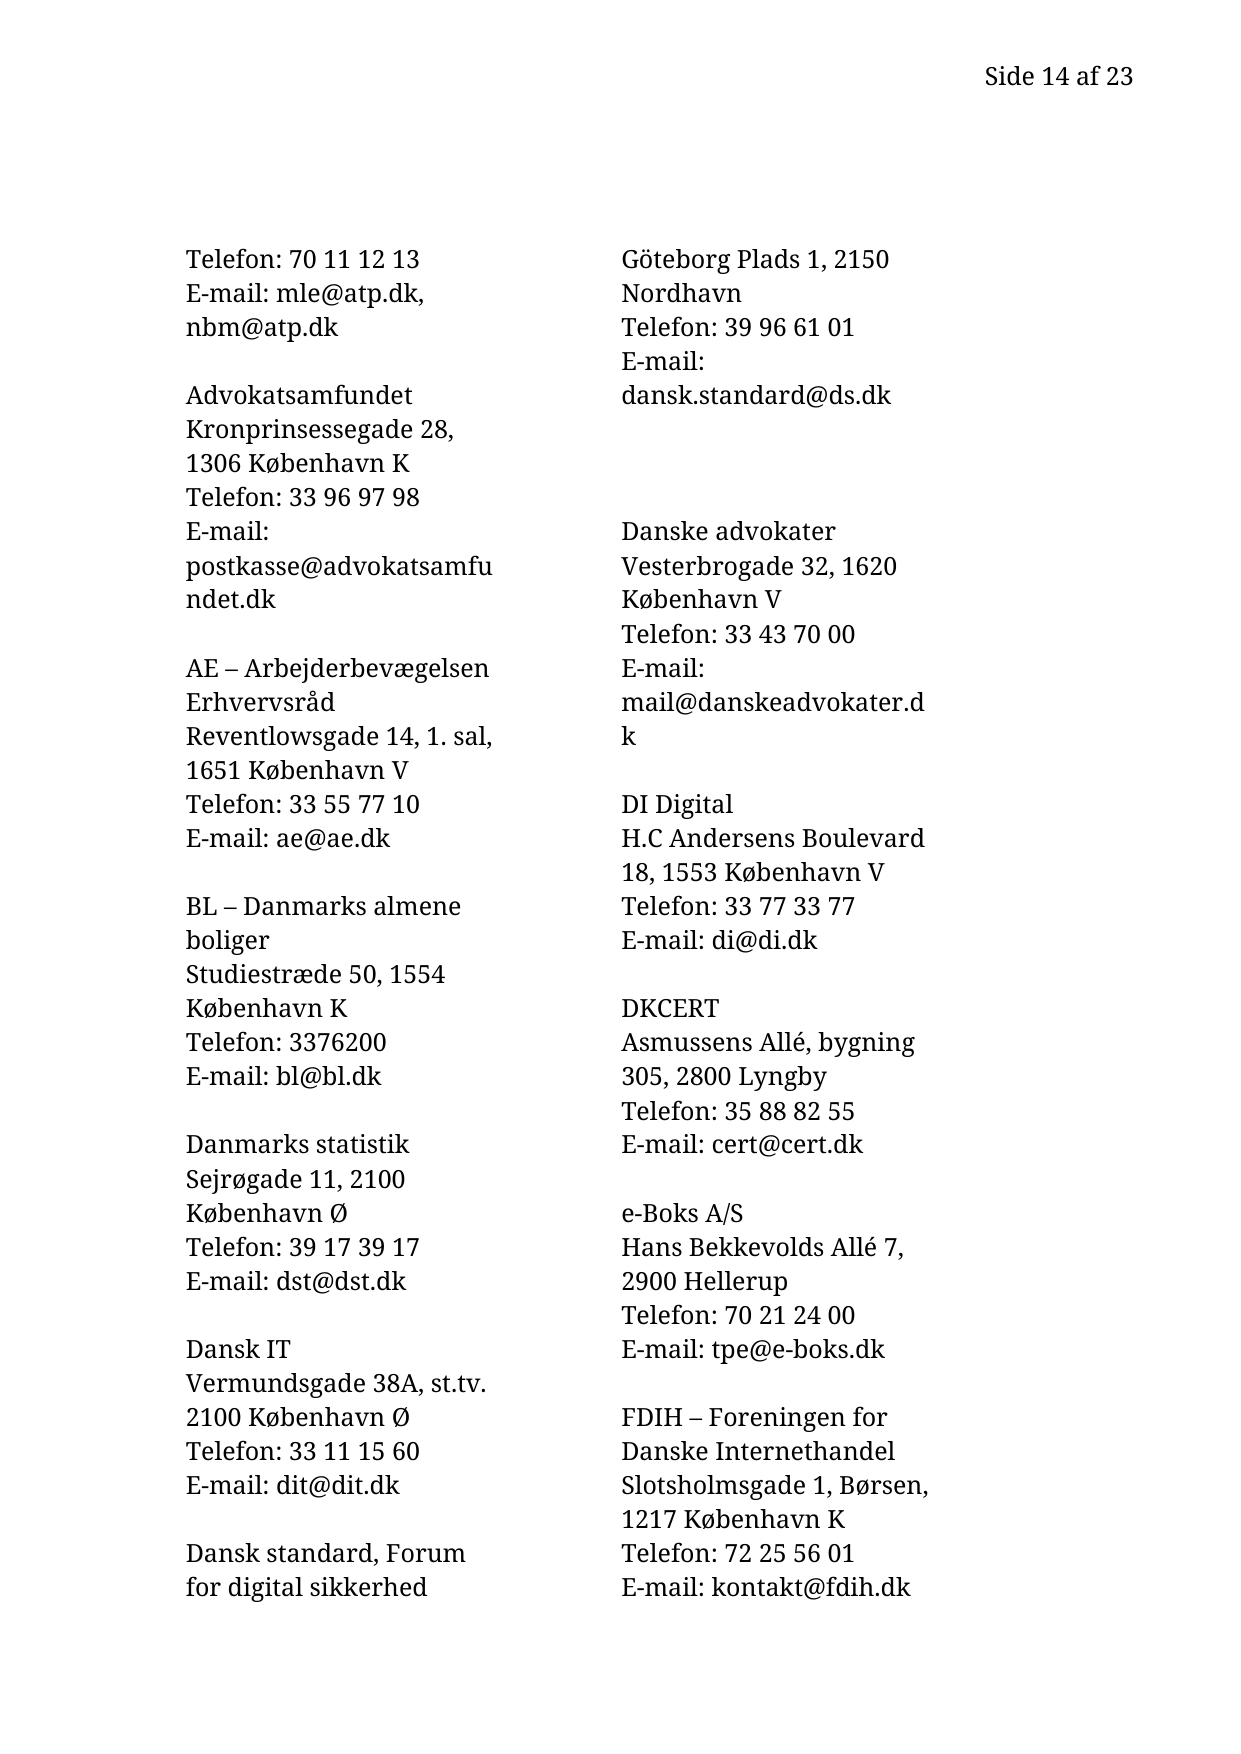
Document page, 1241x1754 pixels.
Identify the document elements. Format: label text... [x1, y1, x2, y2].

text Danske advokater [621, 514, 939, 548]
text Telefon: 33 11 15 60 [186, 1434, 503, 1468]
text E-mail: kontakt@fdih.dk [621, 1570, 939, 1604]
text Telefon: 70 11 12 13 [186, 242, 503, 276]
text Telefon: 33 43 70 00 [621, 616, 939, 650]
text E-mail: di@di.dk [621, 923, 939, 957]
text Telefon: 39 17 39 17 [186, 1229, 503, 1263]
text E-mail: mle@atp.dk, nbm@atp.dk [186, 276, 503, 344]
text H.C Andersens Boulevard 18, 1553 København V [621, 821, 939, 889]
text Dansk standard, Forum for digital sikkerhed [186, 1536, 503, 1604]
text E-mail: cert@cert.dk [621, 1127, 939, 1161]
text E-mail: bl@bl.dk [186, 1059, 503, 1093]
text Studiestræde 50, 1554 København K [186, 957, 503, 1025]
text Telefon: 33 77 33 77 [621, 889, 939, 923]
text e-Boks A/S [621, 1195, 939, 1229]
text E-mail: postkasse@advokatsamfundet.dk [186, 514, 503, 616]
text E-mail: mail@danskeadvokater.dk [621, 650, 939, 752]
text E-mail: dansk.standard@ds.dk [621, 344, 939, 412]
text E-mail: ae@ae.dk [186, 821, 503, 855]
text Hans Bekkevolds Allé 7, 2900 Hellerup [621, 1229, 939, 1297]
text Telefon: 33 55 77 10 [186, 787, 503, 821]
text E-mail: tpe@e-boks.dk [621, 1332, 939, 1366]
text BL – Danmarks almene boliger [186, 889, 503, 957]
text Danmarks statistik [186, 1127, 503, 1161]
text Sejrøgade 11, 2100 København Ø [186, 1161, 503, 1229]
text Reventlowsgade 14, 1. sal, 1651 København V [186, 718, 503, 787]
text Telefon: 33 96 97 98 [186, 480, 503, 514]
text Telefon: 39 96 61 01 [621, 310, 939, 344]
text Telefon: 72 25 56 01 [621, 1536, 939, 1570]
text Göteborg Plads 1, 2150 Nordhavn [621, 242, 939, 310]
text E-mail: dit@dit.dk [186, 1468, 503, 1502]
text Telefon: 35 88 82 55 [621, 1093, 939, 1127]
text Vesterbrogade 32, 1620 København V [621, 548, 939, 616]
text AE – Arbejderbevægelsen Erhvervsråd [186, 650, 503, 718]
text Vermundsgade 38A, st.tv. 2100 København Ø [186, 1366, 503, 1434]
text Asmussens Allé, bygning 305, 2800 Lyngby [621, 1025, 939, 1093]
text DKCERT [621, 991, 939, 1025]
text Dansk IT [186, 1332, 503, 1366]
text FDIH – Foreningen for Danske Internethandel [621, 1400, 939, 1468]
text Slotsholmsgade 1, Børsen, 1217 København K [621, 1468, 939, 1536]
text Telefon: 70 21 24 00 [621, 1297, 939, 1332]
text E-mail: dst@dst.dk [186, 1263, 503, 1297]
text DI Digital [621, 787, 939, 821]
text Telefon: 3376200 [186, 1025, 503, 1059]
text Advokatsamfundet [186, 378, 503, 412]
text Kronprinsessegade 28, 1306 København K [186, 412, 503, 480]
